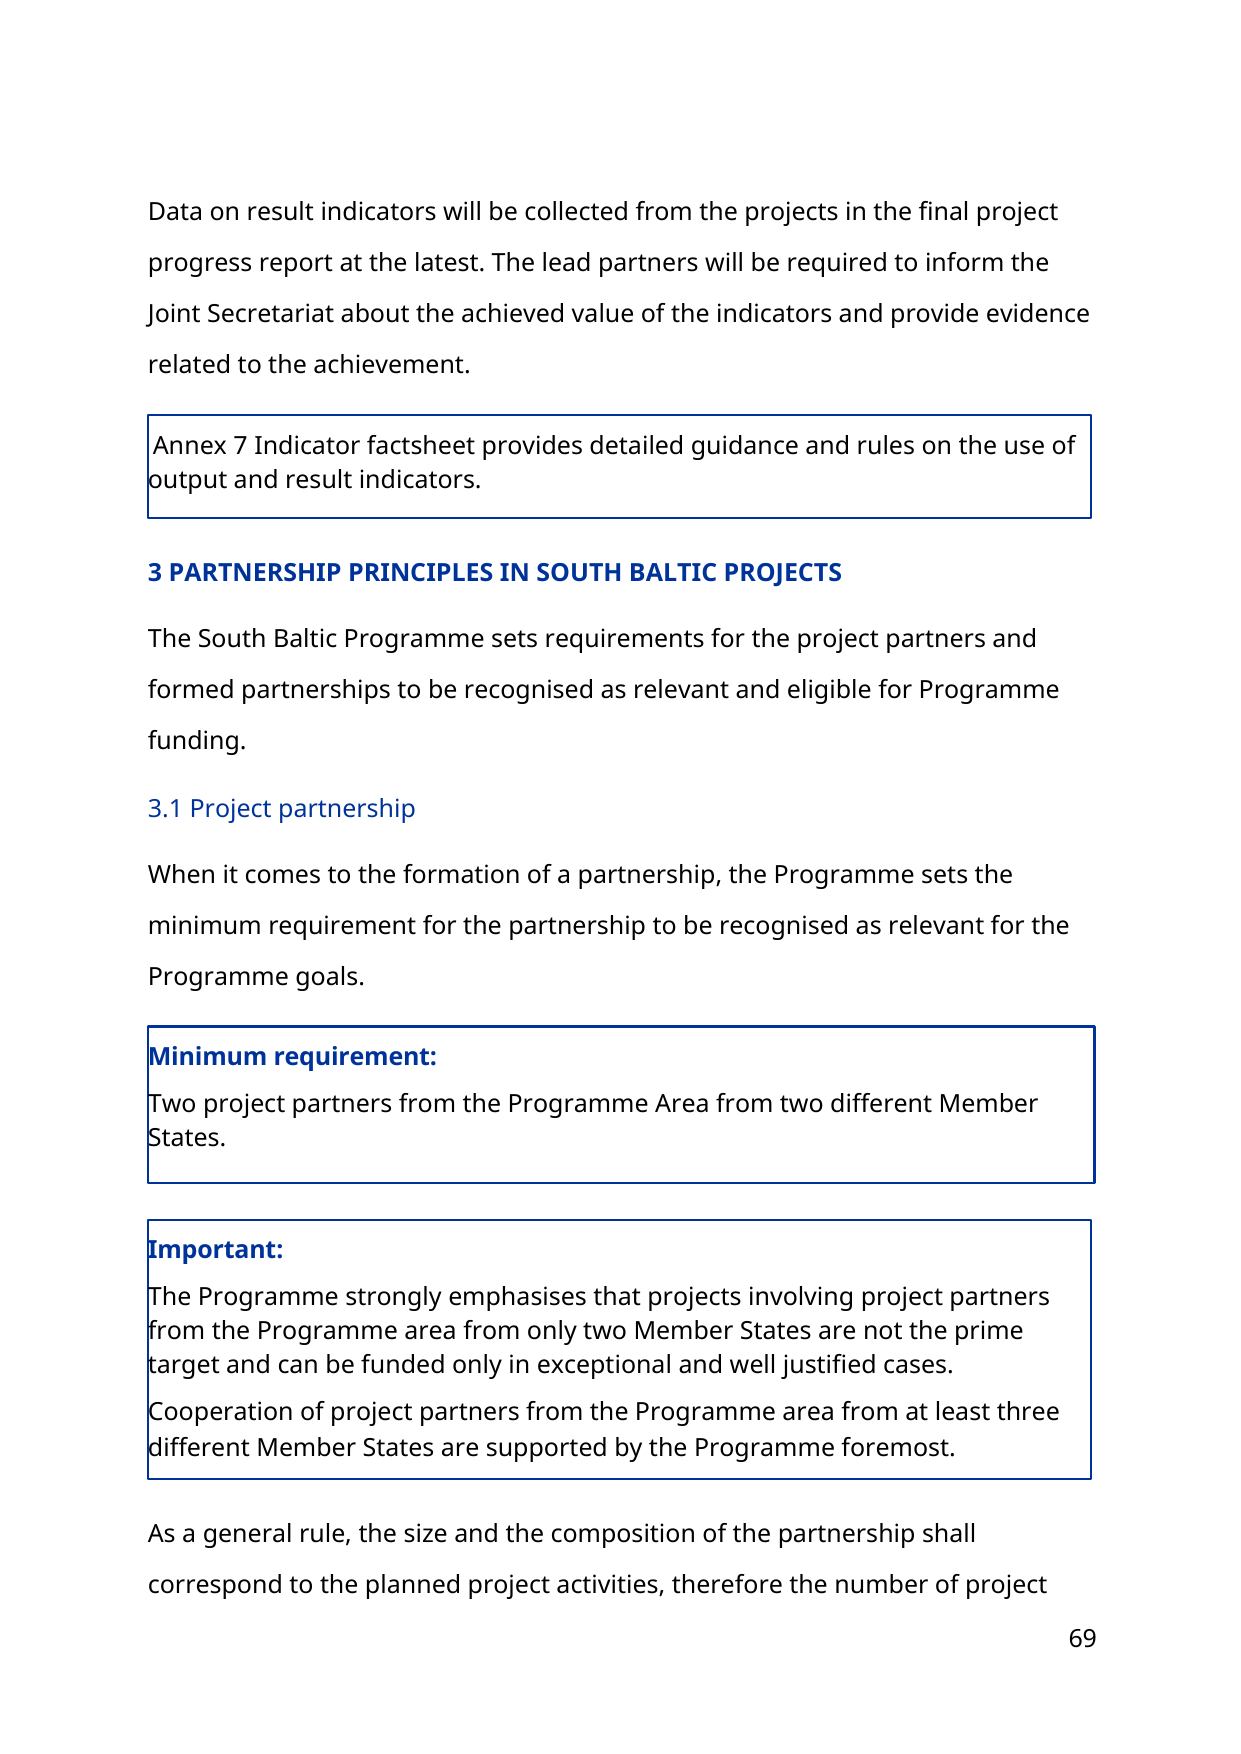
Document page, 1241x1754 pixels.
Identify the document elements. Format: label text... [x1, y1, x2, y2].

text The South Baltic Programme sets requirements for the project partners and formed partnerships to be recognised as relevant and eligible for Programme funding. [148, 621, 1097, 757]
text When it comes to the formation of a partnership, the Programme sets the minimum requirement for the partnership to be recognised as relevant for the Programme goals. [148, 857, 1097, 993]
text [148, 1516, 1097, 1601]
subtitle 3.1 Project partnership [148, 791, 1097, 825]
subtitle 3 PARTNERSHIP PRINCIPLES IN SOUTH BALTIC PROJECTS [148, 555, 1097, 589]
text Data on result indicators will be collected from the projects in the final project progress report at the latest. The lead partners will be required to inform the Joint Secretariat about the achieved value of the indicators and provide evidence related to the achievement. [148, 194, 1097, 381]
